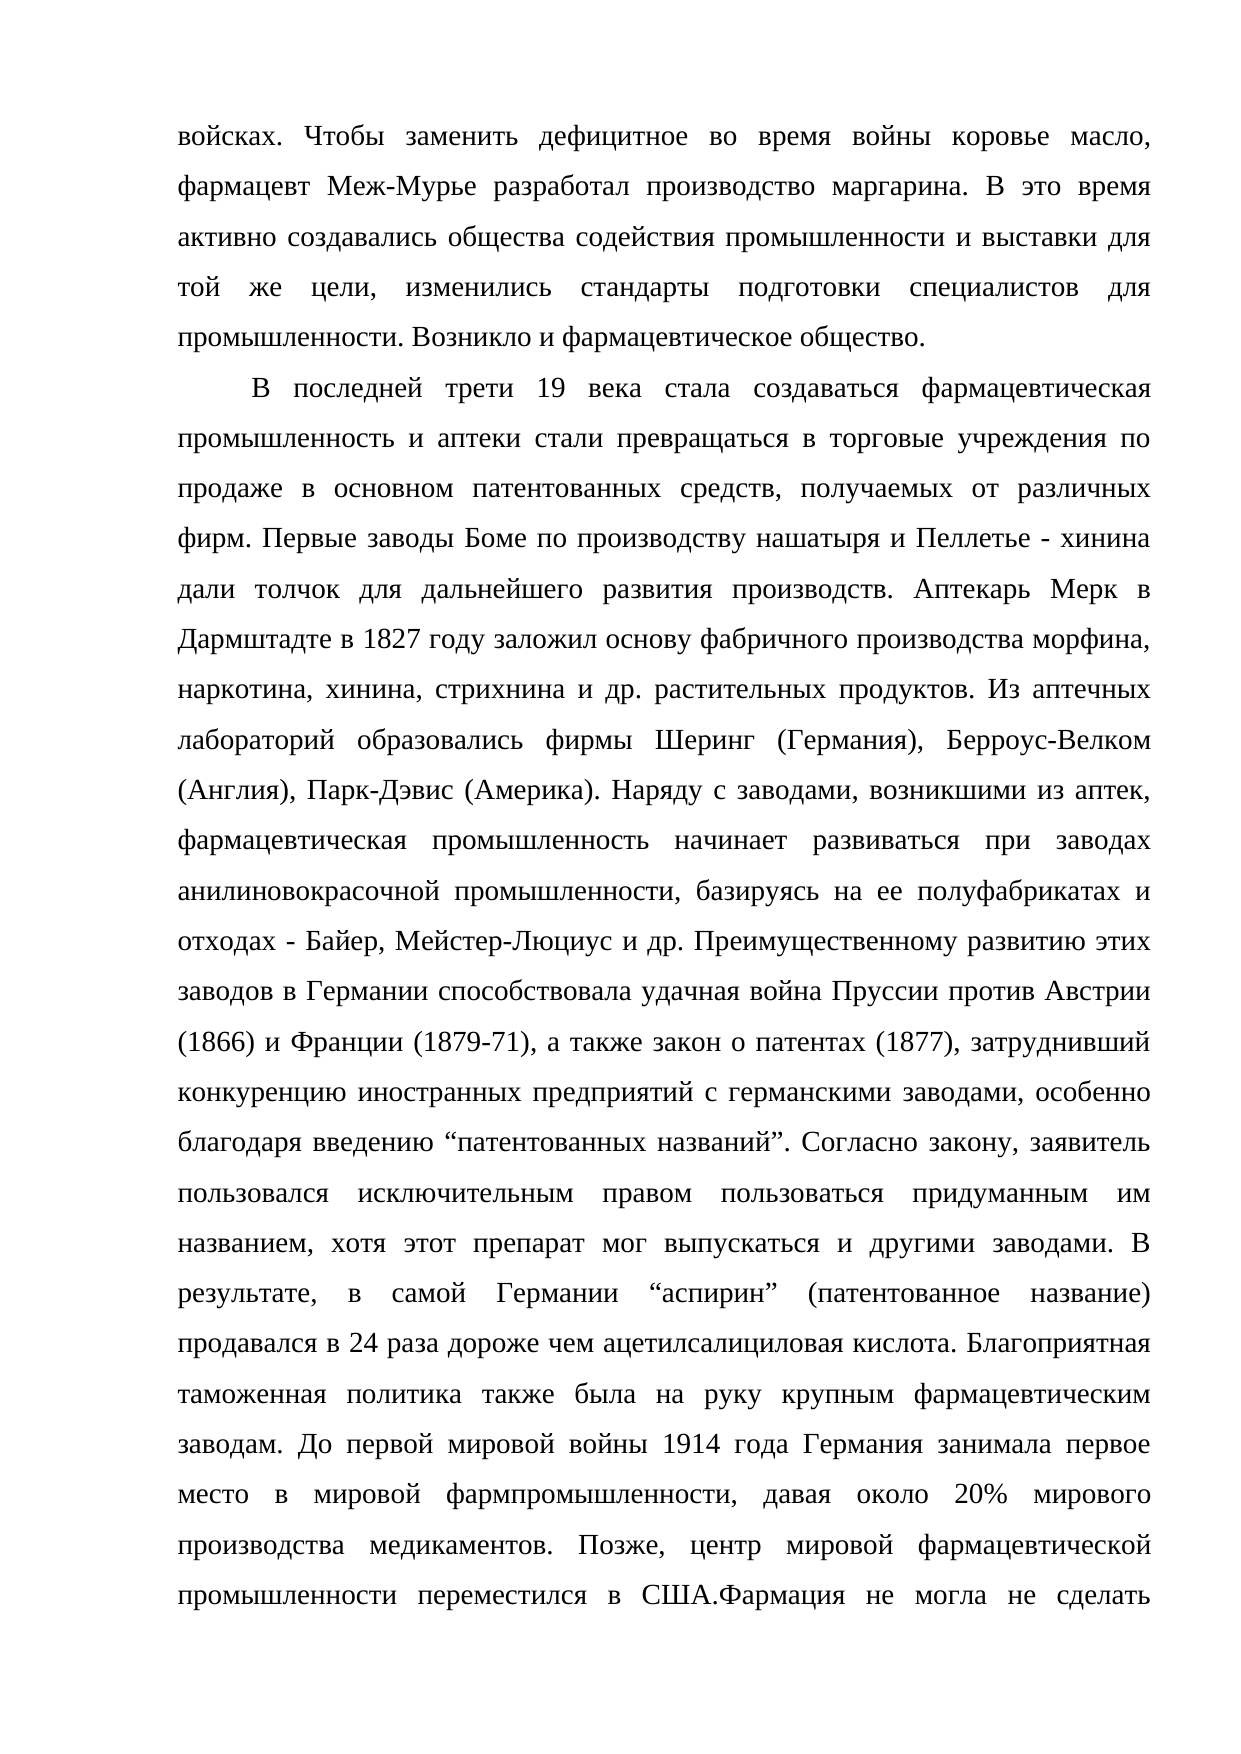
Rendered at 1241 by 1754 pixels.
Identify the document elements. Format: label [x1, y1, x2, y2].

text [177, 118, 1152, 353]
text [177, 370, 1152, 1611]
